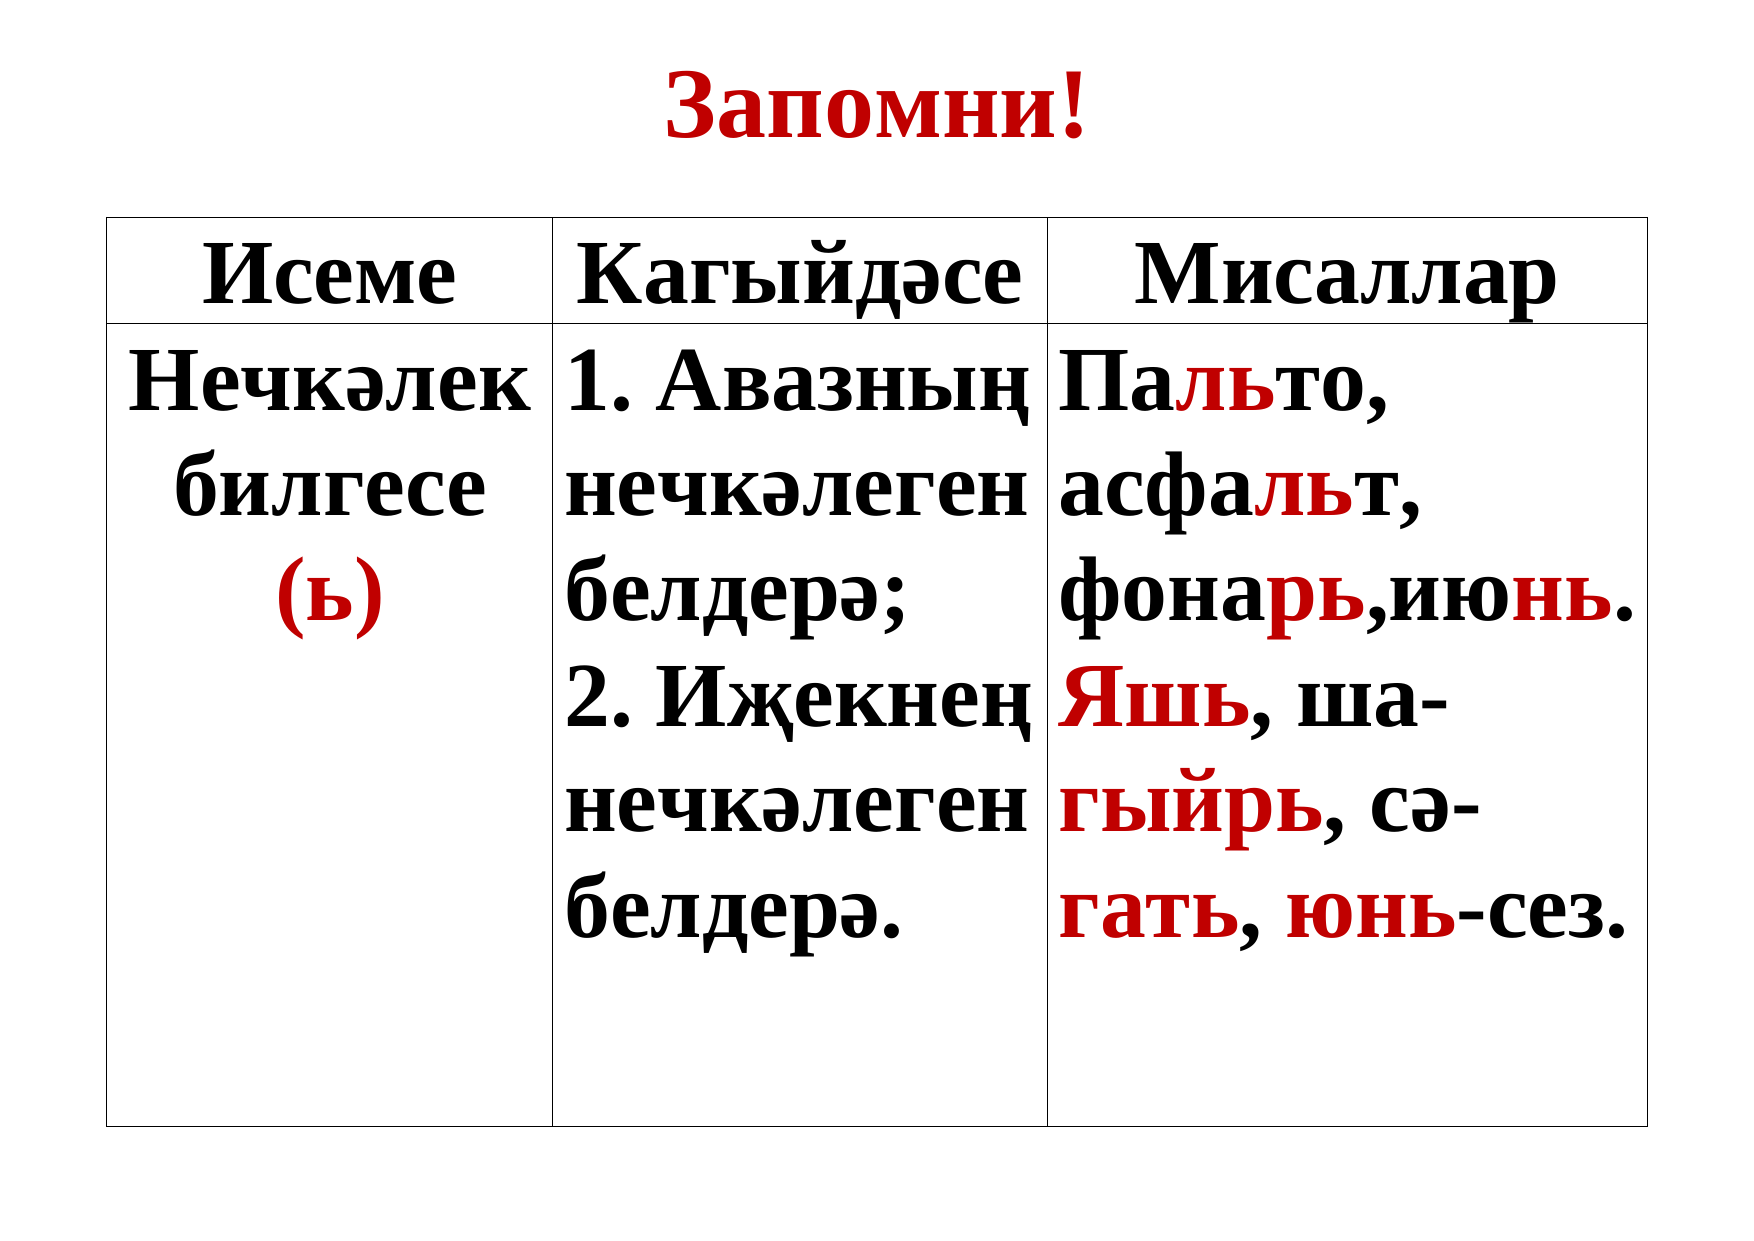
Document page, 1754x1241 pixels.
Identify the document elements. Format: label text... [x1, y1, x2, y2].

table_header Кагыйдәсе [553, 218, 1047, 323]
table_header Мисаллар [1048, 218, 1647, 323]
table_cell 1. Авазның нечкәлеген белдерә; 2. Иҗекнең нечкәлеген белдерә. [553, 324, 1047, 1126]
table_cell Пальто, асфальт, фонарь,июнь. Яшь, ша- гыйрь, сә-гать, юнь-сез. [1048, 324, 1647, 1126]
table_header Исеме [107, 218, 552, 323]
text Запомни! [118, 44, 1636, 159]
table_cell Нечкәлек билгесе (ь) [107, 324, 552, 1126]
